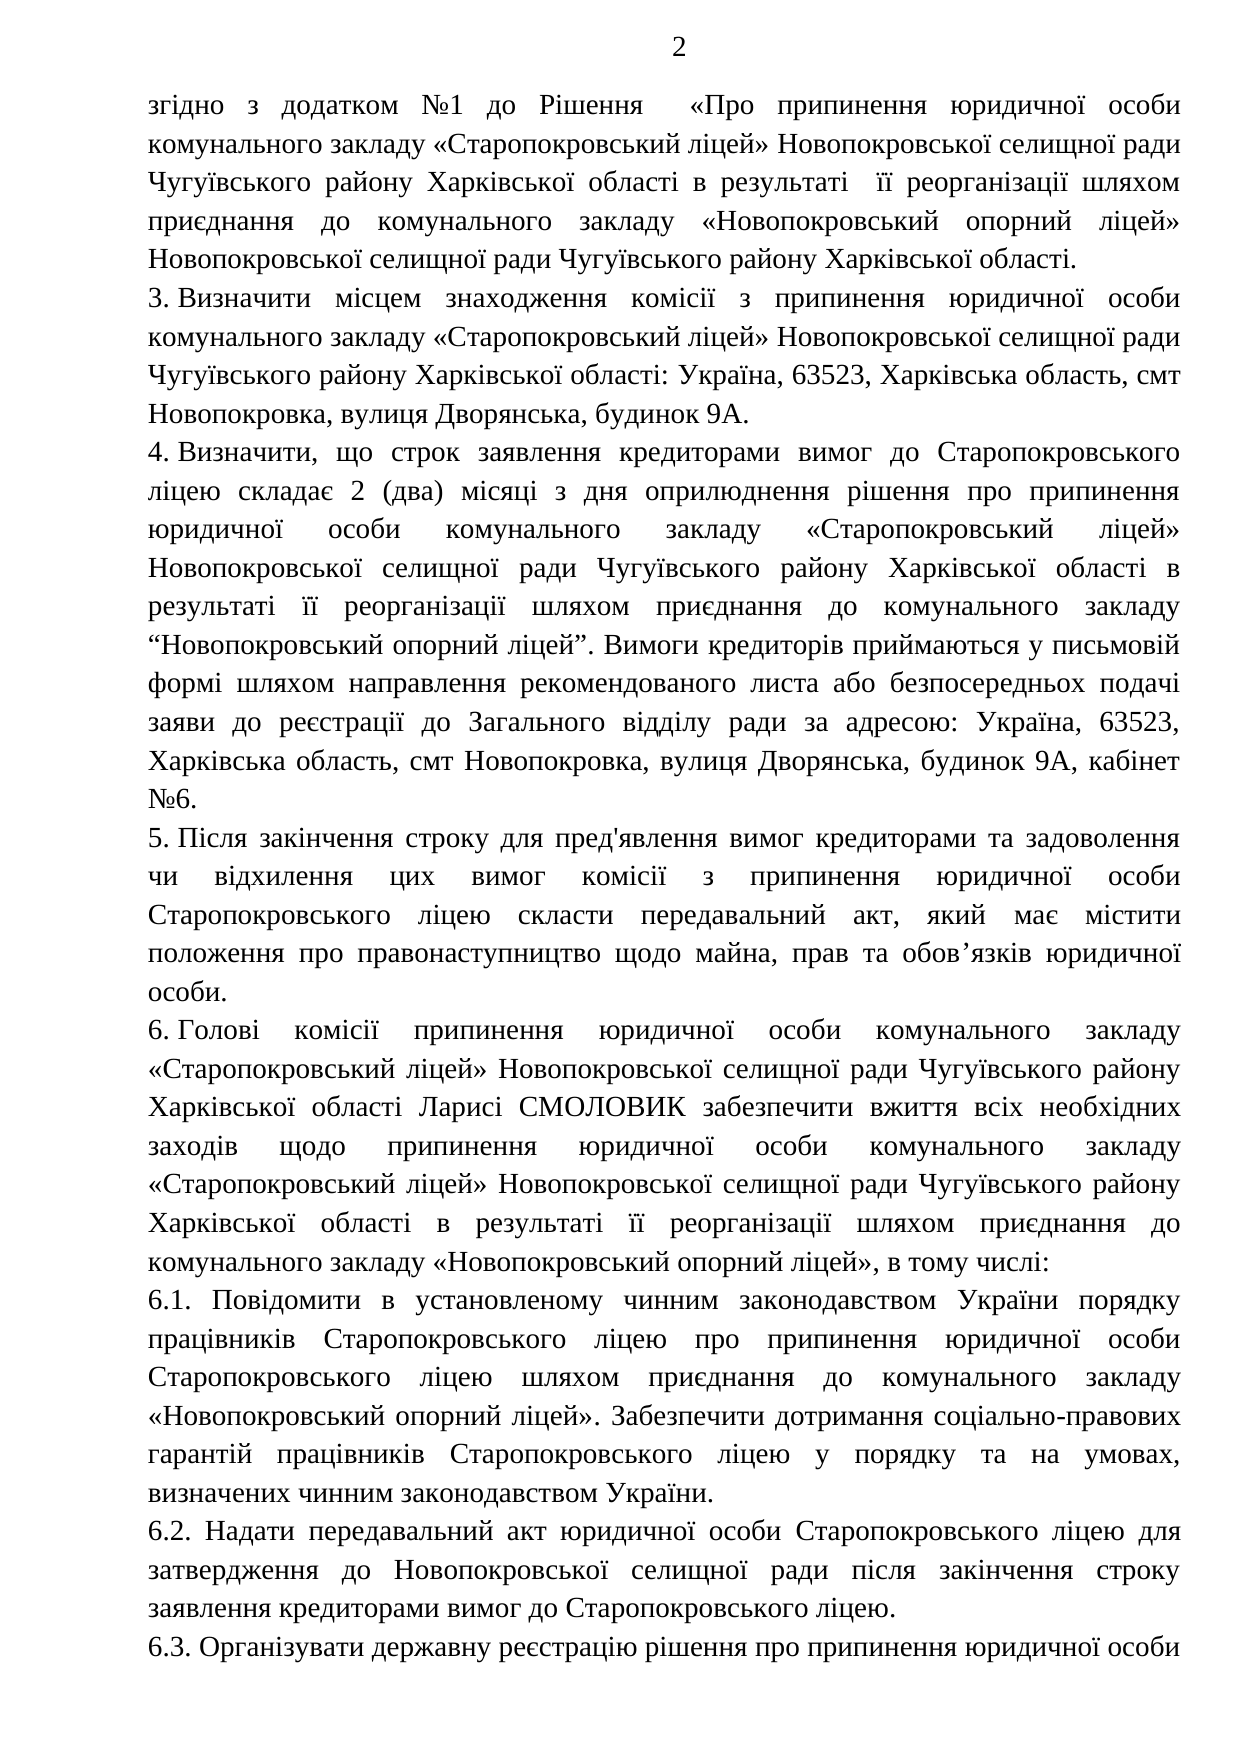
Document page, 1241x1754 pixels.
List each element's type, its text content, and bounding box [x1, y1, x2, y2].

text 6.2. Надати передавальний акт юридичної особи Старопокровського ліцею для затвердження до Новопокровської селищної ради після закінчення строку заявлення кредиторами вимог до Старопокровського ліцею. [148, 1513, 1181, 1624]
list Голові комісії припинення юридичної особи комунального закладу «Старопокровський ліцей» Новопокровської селищної ради Чугуївського району Харківської області Ларисі СМОЛОВИК забезпечити вжиття всіх необхідних заходів щодо припинення юридичної особи комунального закладу «Старопокровський ліцей» Новопокровської селищної ради Чугуївського району Харківської області в результаті її реорганізації шляхом приєднання до комунального закладу «Новопокровський опорний ліцей», в тому числі: [148, 1012, 1181, 1277]
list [148, 87, 1181, 275]
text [148, 1629, 1181, 1663]
list Визначити місцем знаходження комісії з припинення юридичної особи комунального закладу «Старопокровський ліцей» Новопокровської селищної ради Чугуївського району Харківської області: Україна, 63523, Харківська область, смт Новопокровка, вулиця Дворянська, будинок 9А. [148, 280, 1181, 429]
list Після закінчення строку для пред'явлення вимог кредиторами та задоволення чи відхилення цих вимог комісії з припинення юридичної особи Старопокровського ліцею скласти передавальний акт, який має містити положення про правонаступництво щодо майна, прав та обов’язків юридичної особи. [148, 820, 1181, 1007]
text 6.1. Повідомити в установленому чинним законодавством України порядку працівників Старопокровського ліцею про припинення юридичної особи Старопокровського ліцею шляхом приєднання до комунального закладу «Новопокровський опорний ліцей». Забезпечити дотримання соціально-правових гарантій працівників Старопокровського ліцею у порядку та на умовах, визначених чинним законодавством України. [148, 1282, 1181, 1508]
list Визначити, що строк заявлення кредиторами вимог до Старопокровського ліцею складає 2 (два) місяці з дня оприлюднення рішення про припинення юридичної особи комунального закладу «Старопокровський ліцей» Новопокровської селищної ради Чугуївського району Харківської області в результаті її реорганізації шляхом приєднання до комунального закладу “Новопокровський опорний ліцей”. Вимоги кредиторів приймаються у письмовій формі шляхом направлення рекомендованого листа або безпосередньох подачі заяви до реєстрації до Загального відділу ради за адресою: Україна, 63523, Харківська область, смт Новопокровка, вулиця Дворянська, будинок 9А, кабінет №6. [148, 434, 1181, 815]
